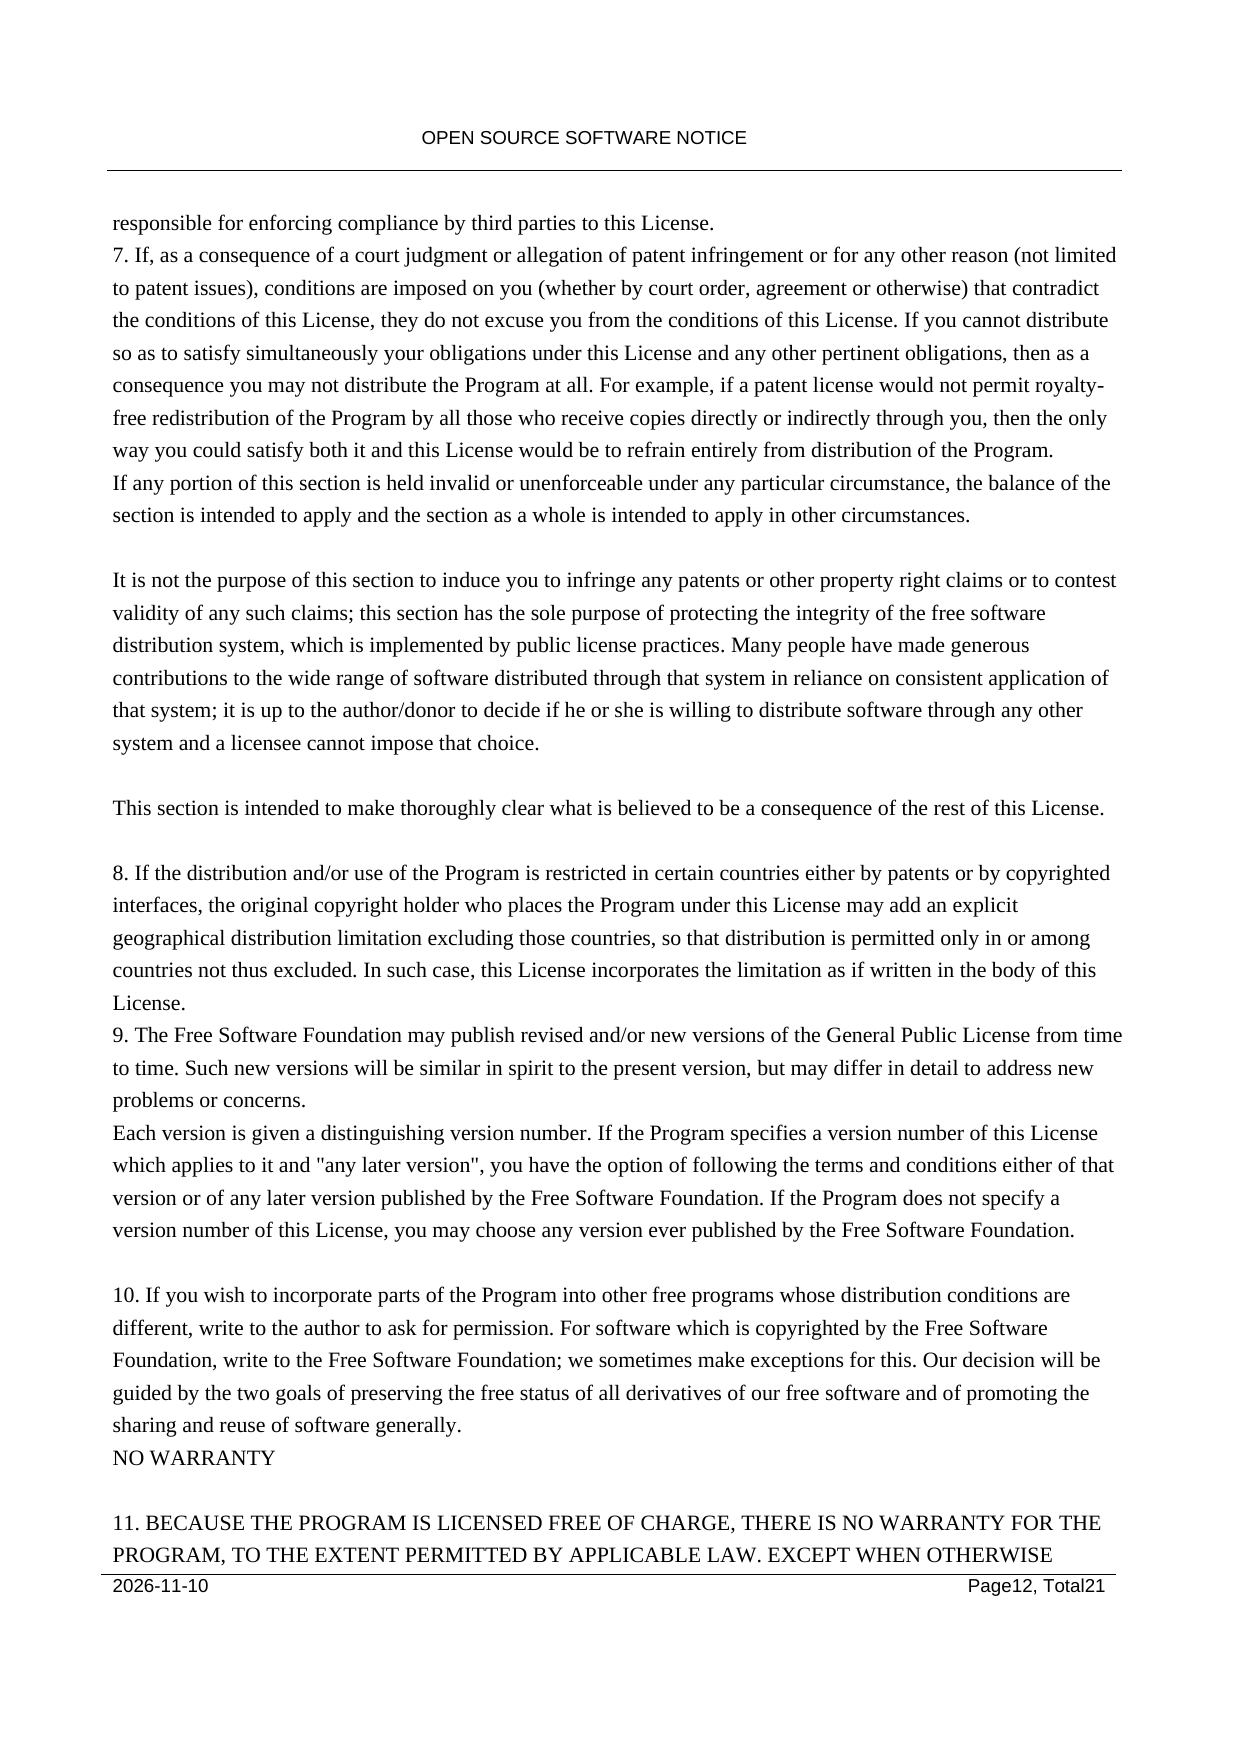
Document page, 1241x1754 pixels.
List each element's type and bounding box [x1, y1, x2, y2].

text [112, 206, 1128, 1571]
